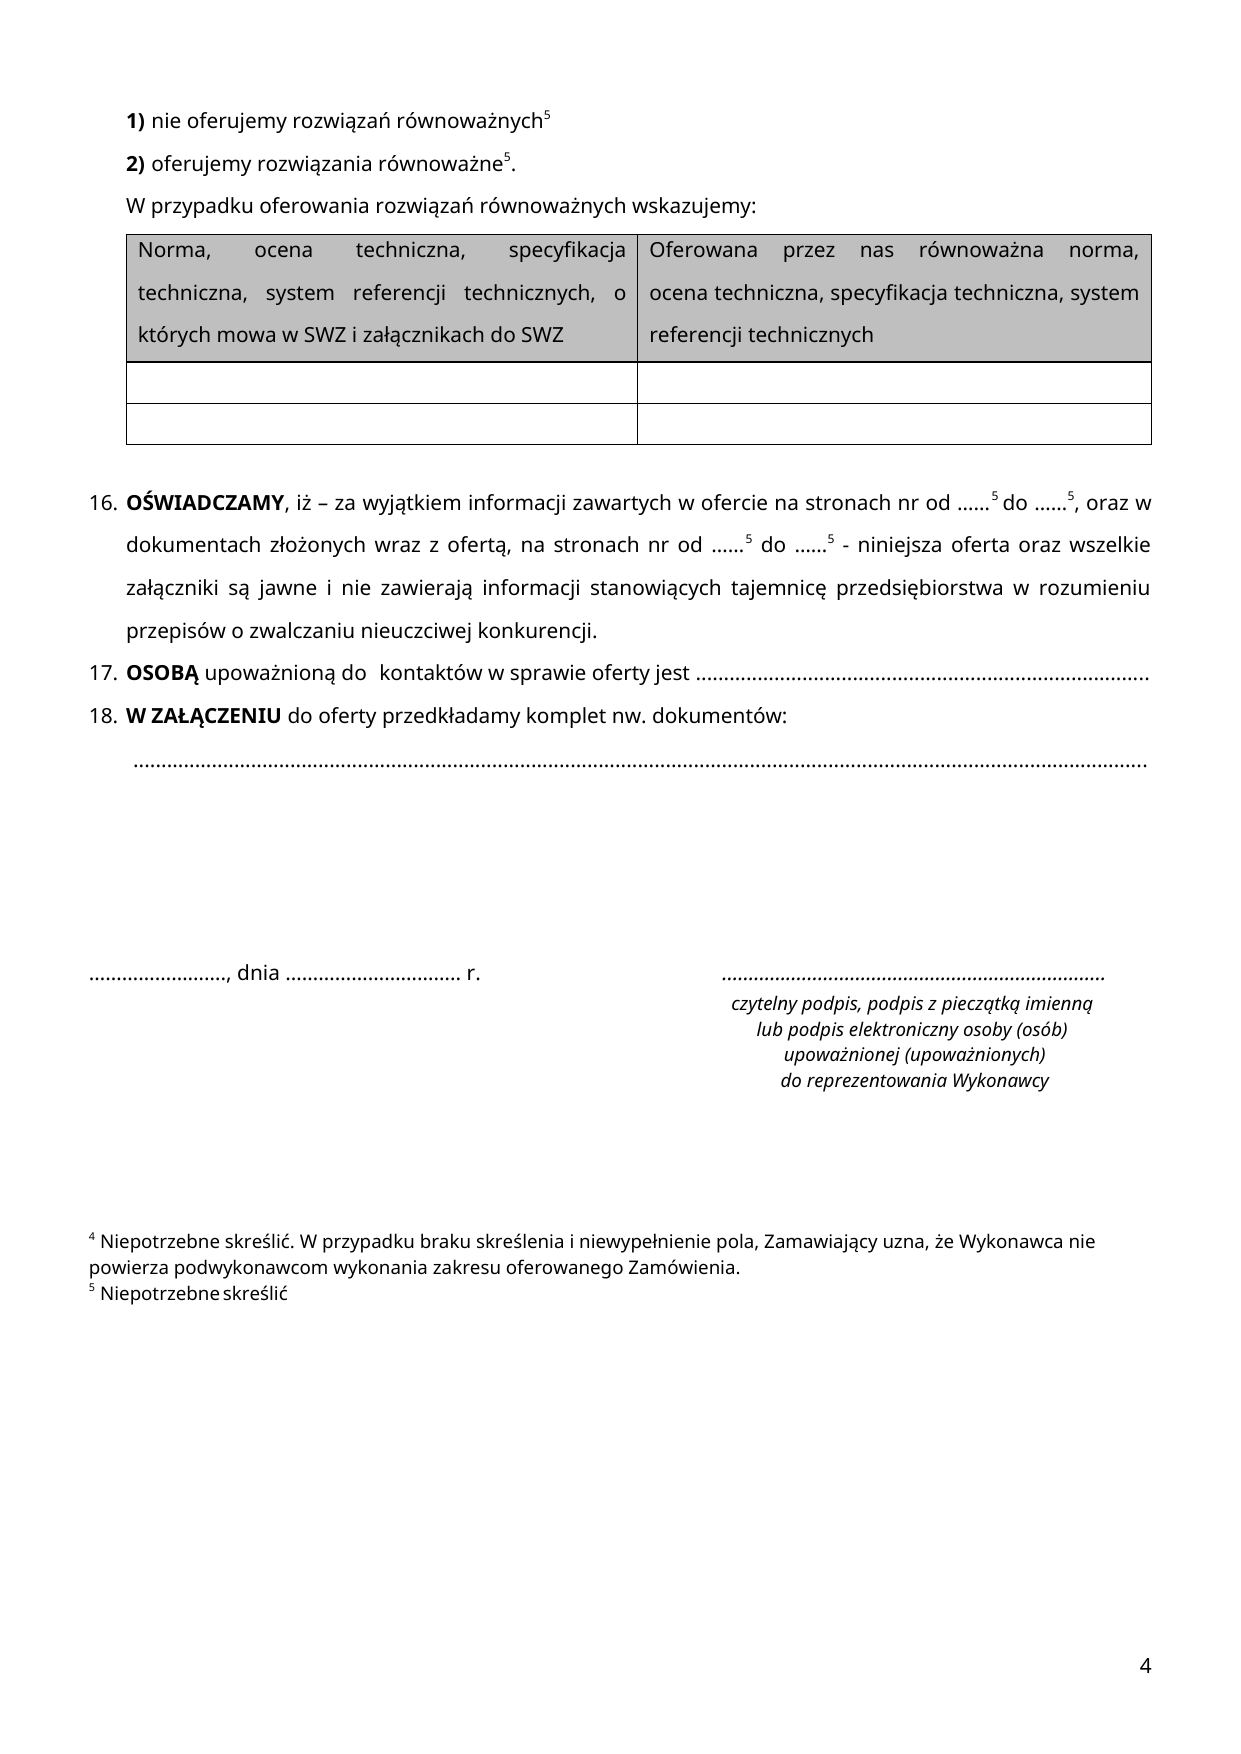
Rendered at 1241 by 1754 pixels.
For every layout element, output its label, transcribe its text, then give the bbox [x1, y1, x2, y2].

list OSOBĄ upoważnioną do kontaktów w sprawie oferty jest [89, 658, 1152, 687]
text do reprezentowania Wykonawcy [89, 1067, 1152, 1093]
list W ZAŁĄCZENIU do oferty przedkładamy komplet nw. dokumentów: [89, 701, 1152, 729]
table_cell [638, 404, 1151, 444]
text upoważnionej (upoważnionych) [89, 1042, 1152, 1067]
table_header Oferowana przez nas równoważna norma, ocena techniczna, specyfikacja techniczna, system referencji technicznych [638, 235, 1151, 361]
text czytelny podpis, podpis z pieczątką imienną [89, 991, 1152, 1016]
text W przypadku oferowania rozwiązań równoważnych wskazujemy: [126, 192, 1152, 220]
list OŚWIADCZAMY, iż – za wyjątkiem informacji zawartych w ofercie na stronach nr od ……5 do ……5, oraz w dokumentach złożonych wraz z ofertą, na stronach nr od ……5 do ……5 - niniejsza oferta oraz wszelkie załączniki są jawne i nie zawierają informacji stanowiących tajemnicę przedsiębiorstwa w rozumieniu przepisów o zwalczaniu nieuczciwej konkurencji. [89, 488, 1152, 644]
text ……………………., dnia ………………………….. r. ……………………………………………………………… [89, 958, 1152, 986]
list oferujemy rozwiązania równoważne5. [126, 149, 1152, 177]
table_cell [127, 404, 637, 444]
table_cell [638, 363, 1151, 403]
list nie oferujemy rozwiązań równoważnych5 [126, 106, 1152, 135]
text 4 Niepotrzebne skreślić. W przypadku braku skreślenia i niewypełnienie pola, Zamawiający uzna, że Wykonawca nie powierza podwykonawcom wykonania zakresu oferowanego Zamówienia. [89, 1229, 1152, 1280]
text lub podpis elektroniczny osoby (osób) [89, 1016, 1152, 1042]
text 5 Niepotrzebne skreślić [89, 1280, 1152, 1305]
table_cell [127, 363, 637, 403]
table_header Norma, ocena techniczna, specyfikacja techniczna, system referencji technicznych, o których mowa w SWZ i załącznikach do SWZ [127, 235, 637, 361]
